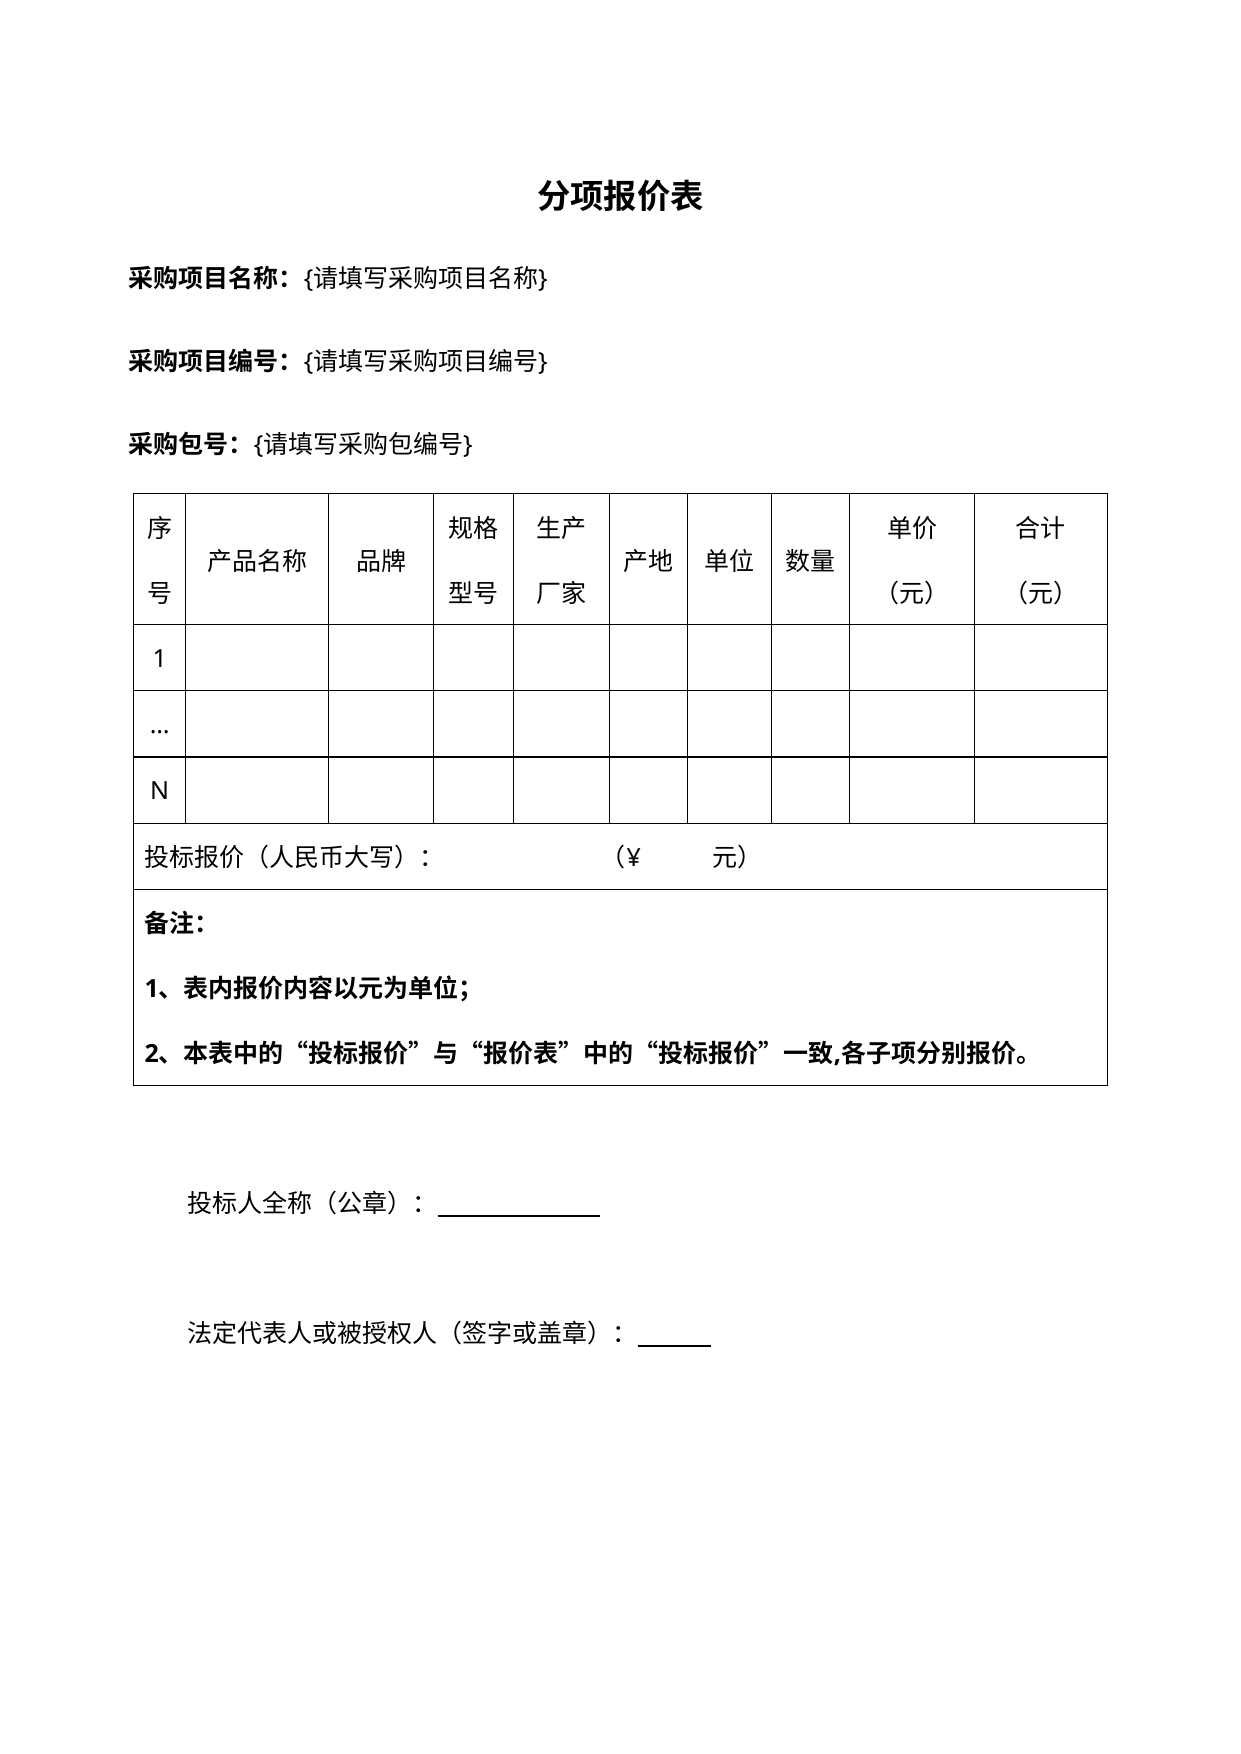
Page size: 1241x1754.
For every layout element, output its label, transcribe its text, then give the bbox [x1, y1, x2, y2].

table_cell [434, 758, 513, 822]
table_cell [610, 758, 687, 822]
text 投标人全称（公章）： [187, 1169, 1053, 1234]
table_header 单价 （元） [850, 494, 974, 624]
table_cell [329, 625, 433, 690]
table_cell [688, 625, 771, 690]
table_cell [329, 758, 433, 822]
table_cell [772, 625, 849, 690]
table_cell [514, 758, 609, 822]
table_header 数量 [772, 494, 849, 624]
table_cell [186, 625, 328, 690]
table_cell [514, 625, 609, 690]
table_cell [329, 691, 433, 756]
table_cell [434, 691, 513, 756]
table_cell [850, 625, 974, 690]
table_header 合计 （元） [975, 494, 1107, 624]
text 采购包号：{请填写采购包编号} [128, 410, 1053, 475]
table_header 产品名称 [186, 494, 328, 624]
table_cell [688, 691, 771, 756]
table_cell [850, 691, 974, 756]
table_cell [975, 691, 1107, 756]
table_cell 投标报价（人民币大写）： （¥ 元） [134, 824, 1107, 888]
table_cell N [134, 758, 185, 822]
table_cell [186, 758, 328, 822]
table_header 品牌 [329, 494, 433, 624]
table_cell 备注： 表内报价内容以元为单位； 本表中的“投标报价”与“报价表”中的“投标报价”一致,各子项分别报价。 [134, 890, 1107, 1084]
table_header 序号 [134, 494, 185, 624]
table_cell [850, 758, 974, 822]
table_cell [688, 758, 771, 822]
table_cell [772, 691, 849, 756]
table_cell 1 [134, 625, 185, 690]
table_cell … [134, 691, 185, 756]
table_cell [610, 625, 687, 690]
table_cell [434, 625, 513, 690]
table_cell [186, 691, 328, 756]
table_cell [975, 625, 1107, 690]
table_header 规格型号 [434, 494, 513, 624]
text 法定代表人或被授权人（签字或盖章）： [187, 1299, 1053, 1364]
text 采购项目名称：{请填写采购项目名称} [128, 244, 1053, 309]
text 采购项目编号：{请填写采购项目编号} [128, 327, 1053, 392]
text 分项报价表 [187, 162, 1053, 227]
table_cell [772, 758, 849, 822]
table_header 生产厂家 [514, 494, 609, 624]
table_header 单位 [688, 494, 771, 624]
table_cell [514, 691, 609, 756]
table_cell [610, 691, 687, 756]
table_cell [975, 758, 1107, 822]
table_header 产地 [610, 494, 687, 624]
